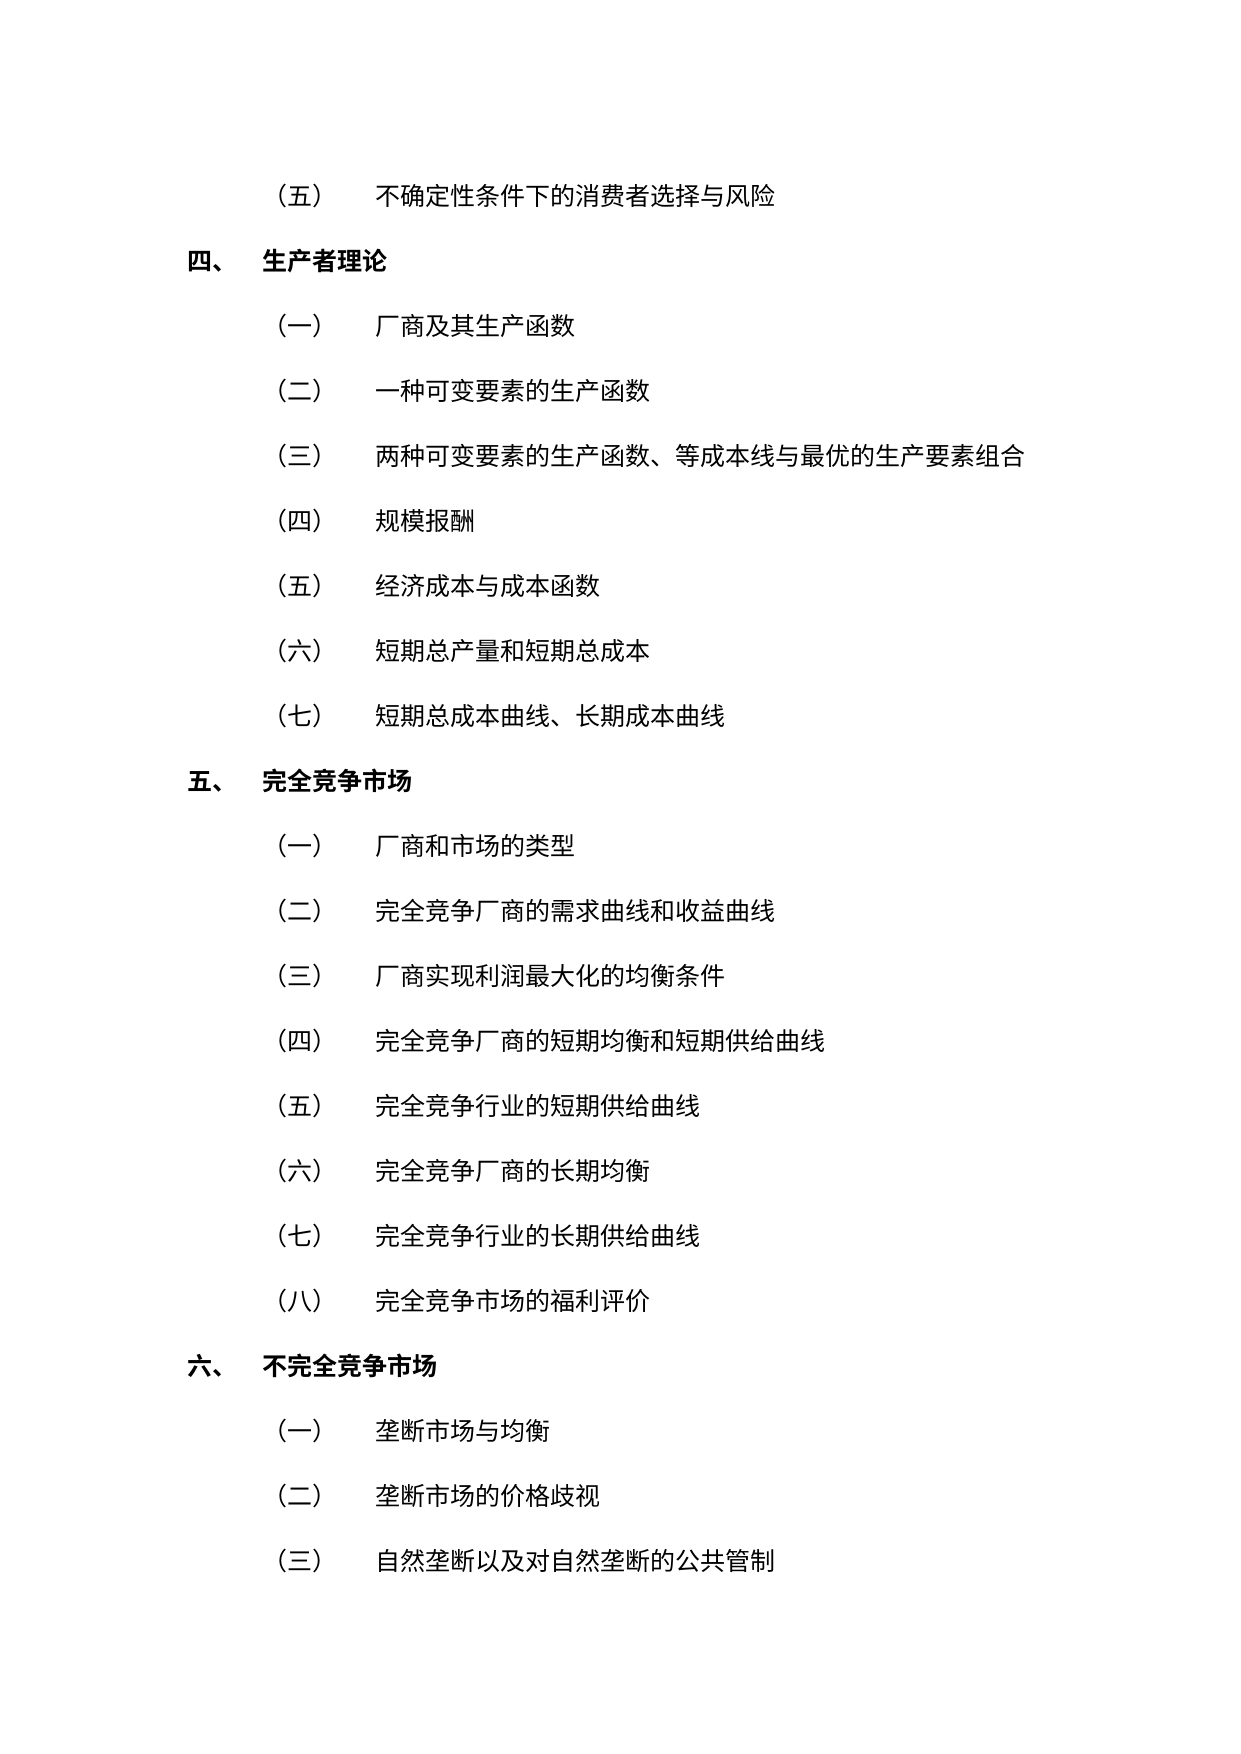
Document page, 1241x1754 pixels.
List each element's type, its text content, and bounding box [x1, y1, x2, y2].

list 短期总产量和短期总成本 [262, 617, 1053, 682]
list 完全竞争厂商的需求曲线和收益曲线 [262, 877, 1053, 942]
list 规模报酬 [262, 487, 1053, 552]
list 一种可变要素的生产函数 [262, 357, 1053, 422]
list 完全竞争行业的短期供给曲线 [262, 1072, 1053, 1137]
list 不确定性条件下的消费者选择与风险 [262, 162, 1053, 227]
list 自然垄断以及对自然垄断的公共管制 [262, 1527, 1053, 1592]
list 完全竞争市场的福利评价 [262, 1267, 1053, 1332]
list 厂商和市场的类型 [262, 812, 1053, 877]
list 生产者理论 [187, 227, 1053, 292]
list 完全竞争行业的长期供给曲线 [262, 1202, 1053, 1267]
list 完全竞争厂商的短期均衡和短期供给曲线 [262, 1007, 1053, 1072]
list 完全竞争厂商的长期均衡 [262, 1137, 1053, 1202]
list 垄断市场与均衡 [262, 1397, 1053, 1462]
list 完全竞争市场 [187, 747, 1053, 812]
list 经济成本与成本函数 [262, 552, 1053, 617]
list 短期总成本曲线、长期成本曲线 [262, 682, 1053, 747]
list 厂商实现利润最大化的均衡条件 [262, 942, 1053, 1007]
list 不完全竞争市场 [187, 1332, 1053, 1397]
list 两种可变要素的生产函数、等成本线与最优的生产要素组合 [262, 422, 1053, 487]
list 厂商及其生产函数 [262, 292, 1053, 357]
list 垄断市场的价格歧视 [262, 1462, 1053, 1527]
